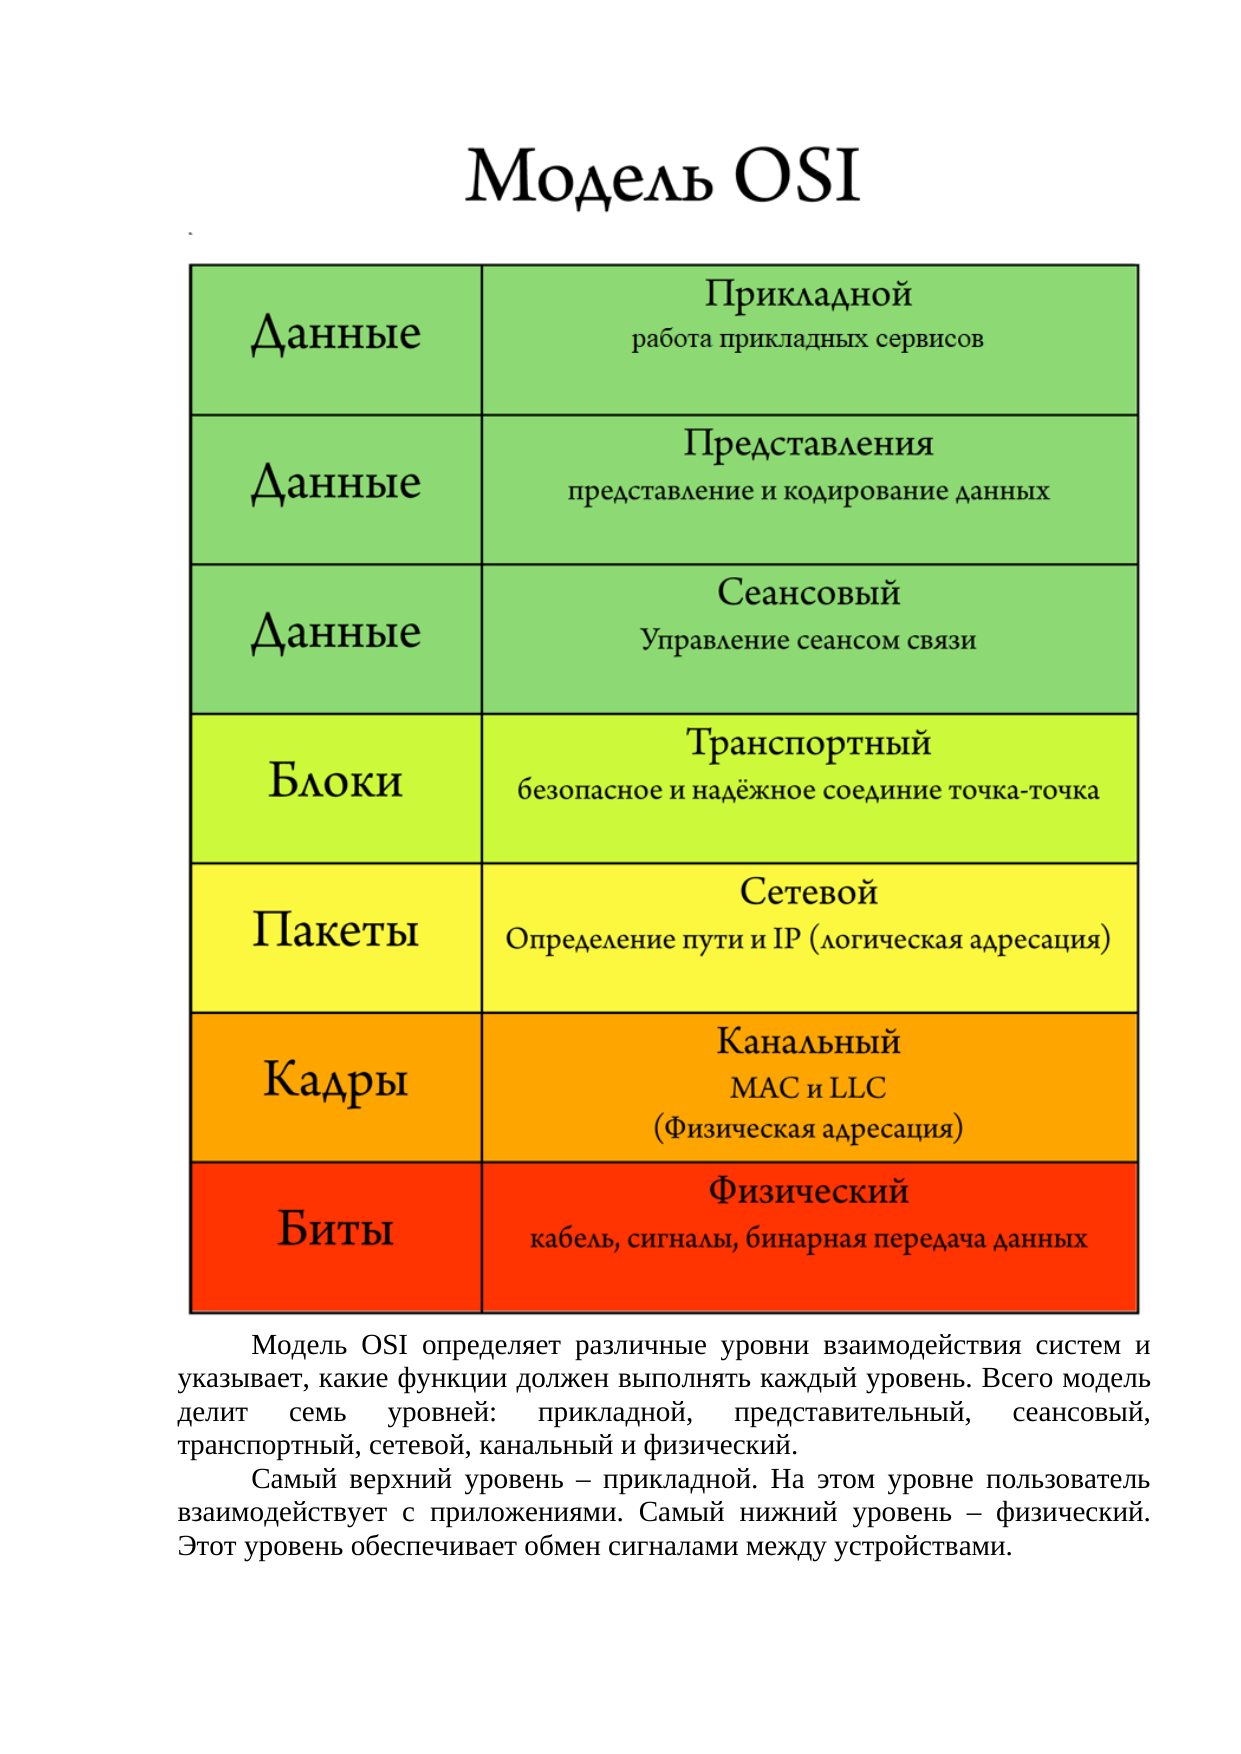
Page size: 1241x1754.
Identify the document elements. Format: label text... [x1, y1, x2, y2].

text Модель OSI определяет различные уровни взаимодействия систем и указывает, какие функции должен выполнять каждый уровень. Всего модель делит семь уровней: прикладной, представительный, сеансовый, транспортный, сетевой, канальный и физический. [177, 1327, 1152, 1461]
picture [177, 118, 1152, 1327]
text Самый верхний уровень – прикладной. На этом уровне пользователь взаимодействует с приложениями. Самый нижний уровень – физический. Этот уровень обеспечивает обмен сигналами между устройствами. [177, 1461, 1152, 1562]
